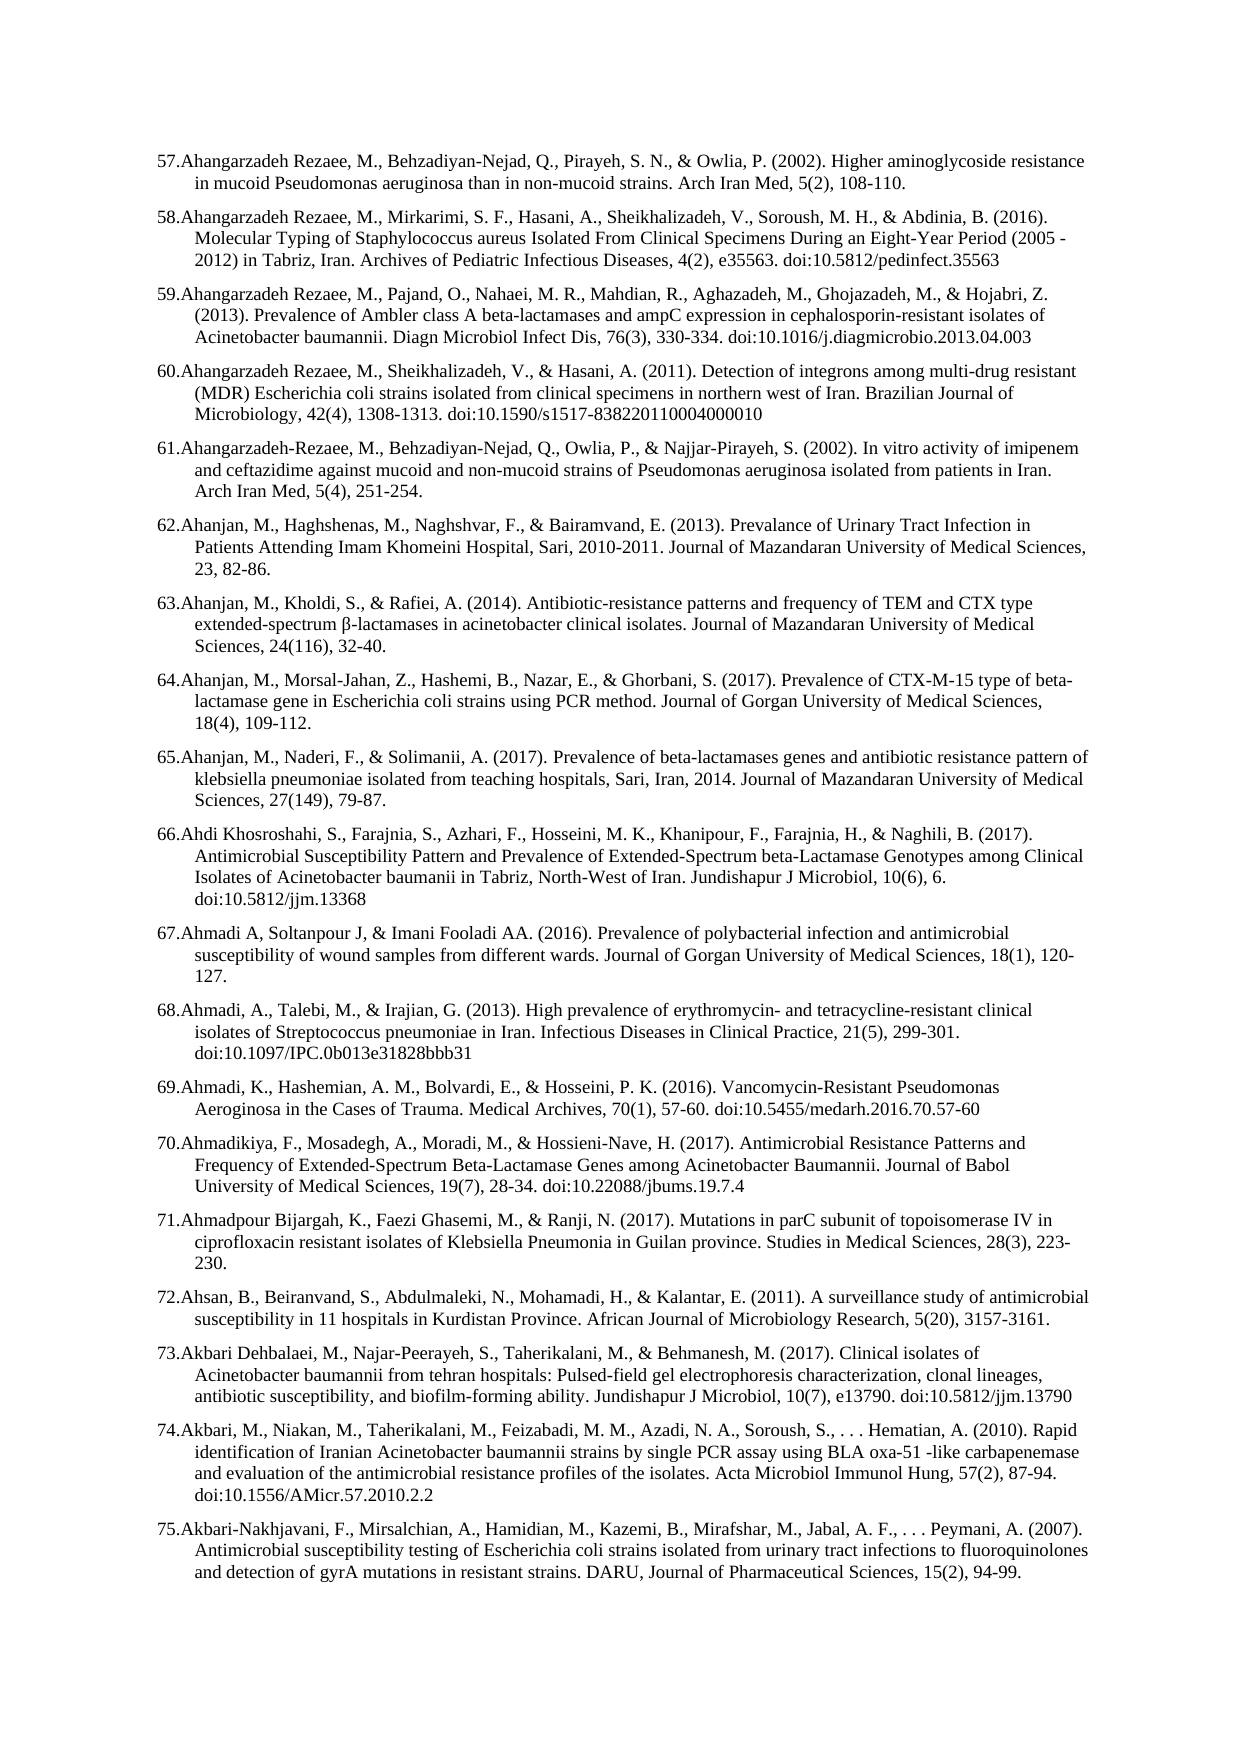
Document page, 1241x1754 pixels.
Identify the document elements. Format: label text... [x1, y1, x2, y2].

list Ahanjan, M., Haghshenas, M., Naghshvar, F., & Bairamvand, E. (2013). Prevalance of Urinary Tract Infection in Patients Attending Imam Khomeini Hospital, Sari, 2010-2011. Journal of Mazandaran University of Medical Sciences, 23, 82-86. [157, 514, 1090, 579]
list Ahsan, B., Beiranvand, S., Abdulmaleki, N., Mohamadi, H., & Kalantar, E. (2011). A surveillance study of antimicrobial susceptibility in 11 hospitals in Kurdistan Province. African Journal of Microbiology Research, 5(20), 3157-3161. [157, 1286, 1090, 1329]
list Ahmadikiya, F., Mosadegh, A., Moradi, M., & Hossieni-Nave, H. (2017). Antimicrobial Resistance Patterns and Frequency of Extended-Spectrum Beta-Lactamase Genes among Acinetobacter Baumannii. Journal of Babol University of Medical Sciences, 19(7), 28-34. doi:10.22088/jbums.19.7.4 [157, 1132, 1090, 1197]
list Ahangarzadeh-Rezaee, M., Behzadiyan-Nejad, Q., Owlia, P., & Najjar-Pirayeh, S. (2002). In vitro activity of imipenem and ceftazidime against mucoid and non-mucoid strains of Pseudomonas aeruginosa isolated from patients in Iran. Arch Iran Med, 5(4), 251-254. [157, 437, 1090, 502]
list Ahanjan, M., Morsal-Jahan, Z., Hashemi, B., Nazar, E., & Ghorbani, S. (2017). Prevalence of CTX-M-15 type of beta-lactamase gene in Escherichia coli strains using PCR method. Journal of Gorgan University of Medical Sciences, 18(4), 109-112. [157, 669, 1090, 733]
list Ahangarzadeh Rezaee, M., Behzadiyan-Nejad, Q., Pirayeh, S. N., & Owlia, P. (2002). Higher aminoglycoside resistance in mucoid Pseudomonas aeruginosa than in non-mucoid strains. Arch Iran Med, 5(2), 108-110. [157, 150, 1090, 193]
list Ahangarzadeh Rezaee, M., Pajand, O., Nahaei, M. R., Mahdian, R., Aghazadeh, M., Ghojazadeh, M., & Hojabri, Z. (2013). Prevalence of Ambler class A beta-lactamases and ampC expression in cephalosporin-resistant isolates of Acinetobacter baumannii. Diagn Microbiol Infect Dis, 76(3), 330-334. doi:10.1016/j.diagmicrobio.2013.04.003 [157, 283, 1090, 347]
list Ahmadi, K., Hashemian, A. M., Bolvardi, E., & Hosseini, P. K. (2016). Vancomycin-Resistant Pseudomonas Aeroginosa in the Cases of Trauma. Medical Archives, 70(1), 57-60. doi:10.5455/medarh.2016.70.57-60 [157, 1076, 1090, 1119]
list Ahmadi A, Soltanpour J, & Imani Fooladi AA. (2016). Prevalence of polybacterial infection and antimicrobial susceptibility of wound samples from different wards. Journal of Gorgan University of Medical Sciences, 18(1), 120-127. [157, 922, 1090, 987]
list Ahanjan, M., Naderi, F., & Solimanii, A. (2017). Prevalence of beta-lactamases genes and antibiotic resistance pattern of klebsiella pneumoniae isolated from teaching hospitals, Sari, Iran, 2014. Journal of Mazandaran University of Medical Sciences, 27(149), 79-87. [157, 746, 1090, 811]
list Akbari-Nakhjavani, F., Mirsalchian, A., Hamidian, M., Kazemi, B., Mirafshar, M., Jabal, A. F., . . . Peymani, A. (2007). Antimicrobial susceptibility testing of Escherichia coli strains isolated from urinary tract infections to fluoroquinolones and detection of gyrA mutations in resistant strains. DARU, Journal of Pharmaceutical Sciences, 15(2), 94-99. [157, 1518, 1090, 1582]
list Ahangarzadeh Rezaee, M., Sheikhalizadeh, V., & Hasani, A. (2011). Detection of integrons among multi-drug resistant (MDR) Escherichia coli strains isolated from clinical specimens in northern west of Iran. Brazilian Journal of Microbiology, 42(4), 1308-1313. doi:10.1590/s1517-838220110004000010 [157, 360, 1090, 425]
list Ahangarzadeh Rezaee, M., Mirkarimi, S. F., Hasani, A., Sheikhalizadeh, V., Soroush, M. H., & Abdinia, B. (2016). Molecular Typing of Staphylococcus aureus Isolated From Clinical Specimens During an Eight-Year Period (2005 - 2012) in Tabriz, Iran. Archives of Pediatric Infectious Diseases, 4(2), e35563. doi:10.5812/pedinfect.35563 [157, 206, 1090, 270]
list Akbari Dehbalaei, M., Najar-Peerayeh, S., Taherikalani, M., & Behmanesh, M. (2017). Clinical isolates of Acinetobacter baumannii from tehran hospitals: Pulsed-field gel electrophoresis characterization, clonal lineages, antibiotic susceptibility, and biofilm-forming ability. Jundishapur J Microbiol, 10(7), e13790. doi:10.5812/jjm.13790 [157, 1342, 1090, 1407]
list Ahanjan, M., Kholdi, S., & Rafiei, A. (2014). Antibiotic-resistance patterns and frequency of TEM and CTX type extended-spectrum β-lactamases in acinetobacter clinical isolates. Journal of Mazandaran University of Medical Sciences, 24(116), 32-40. [157, 592, 1090, 656]
list Akbari, M., Niakan, M., Taherikalani, M., Feizabadi, M. M., Azadi, N. A., Soroush, S., . . . Hematian, A. (2010). Rapid identification of Iranian Acinetobacter baumannii strains by single PCR assay using BLA oxa-51 -like carbapenemase and evaluation of the antimicrobial resistance profiles of the isolates. Acta Microbiol Immunol Hung, 57(2), 87-94. doi:10.1556/AMicr.57.2010.2.2 [157, 1419, 1090, 1505]
list Ahdi Khosroshahi, S., Farajnia, S., Azhari, F., Hosseini, M. K., Khanipour, F., Farajnia, H., & Naghili, B. (2017). Antimicrobial Susceptibility Pattern and Prevalence of Extended-Spectrum beta-Lactamase Genotypes among Clinical Isolates of Acinetobacter baumanii in Tabriz, North-West of Iran. Jundishapur J Microbiol, 10(6), 6. doi:10.5812/jjm.13368 [157, 823, 1090, 909]
list Ahmadpour Bijargah, K., Faezi Ghasemi, M., & Ranji, N. (2017). Mutations in parC subunit of topoisomerase IV in ciprofloxacin resistant isolates of Klebsiella Pneumonia in Guilan province. Studies in Medical Sciences, 28(3), 223-230. [157, 1209, 1090, 1274]
list Ahmadi, A., Talebi, M., & Irajian, G. (2013). High prevalence of erythromycin- and tetracycline-resistant clinical isolates of Streptococcus pneumoniae in Iran. Infectious Diseases in Clinical Practice, 21(5), 299-301. doi:10.1097/IPC.0b013e31828bbb31 [157, 999, 1090, 1064]
